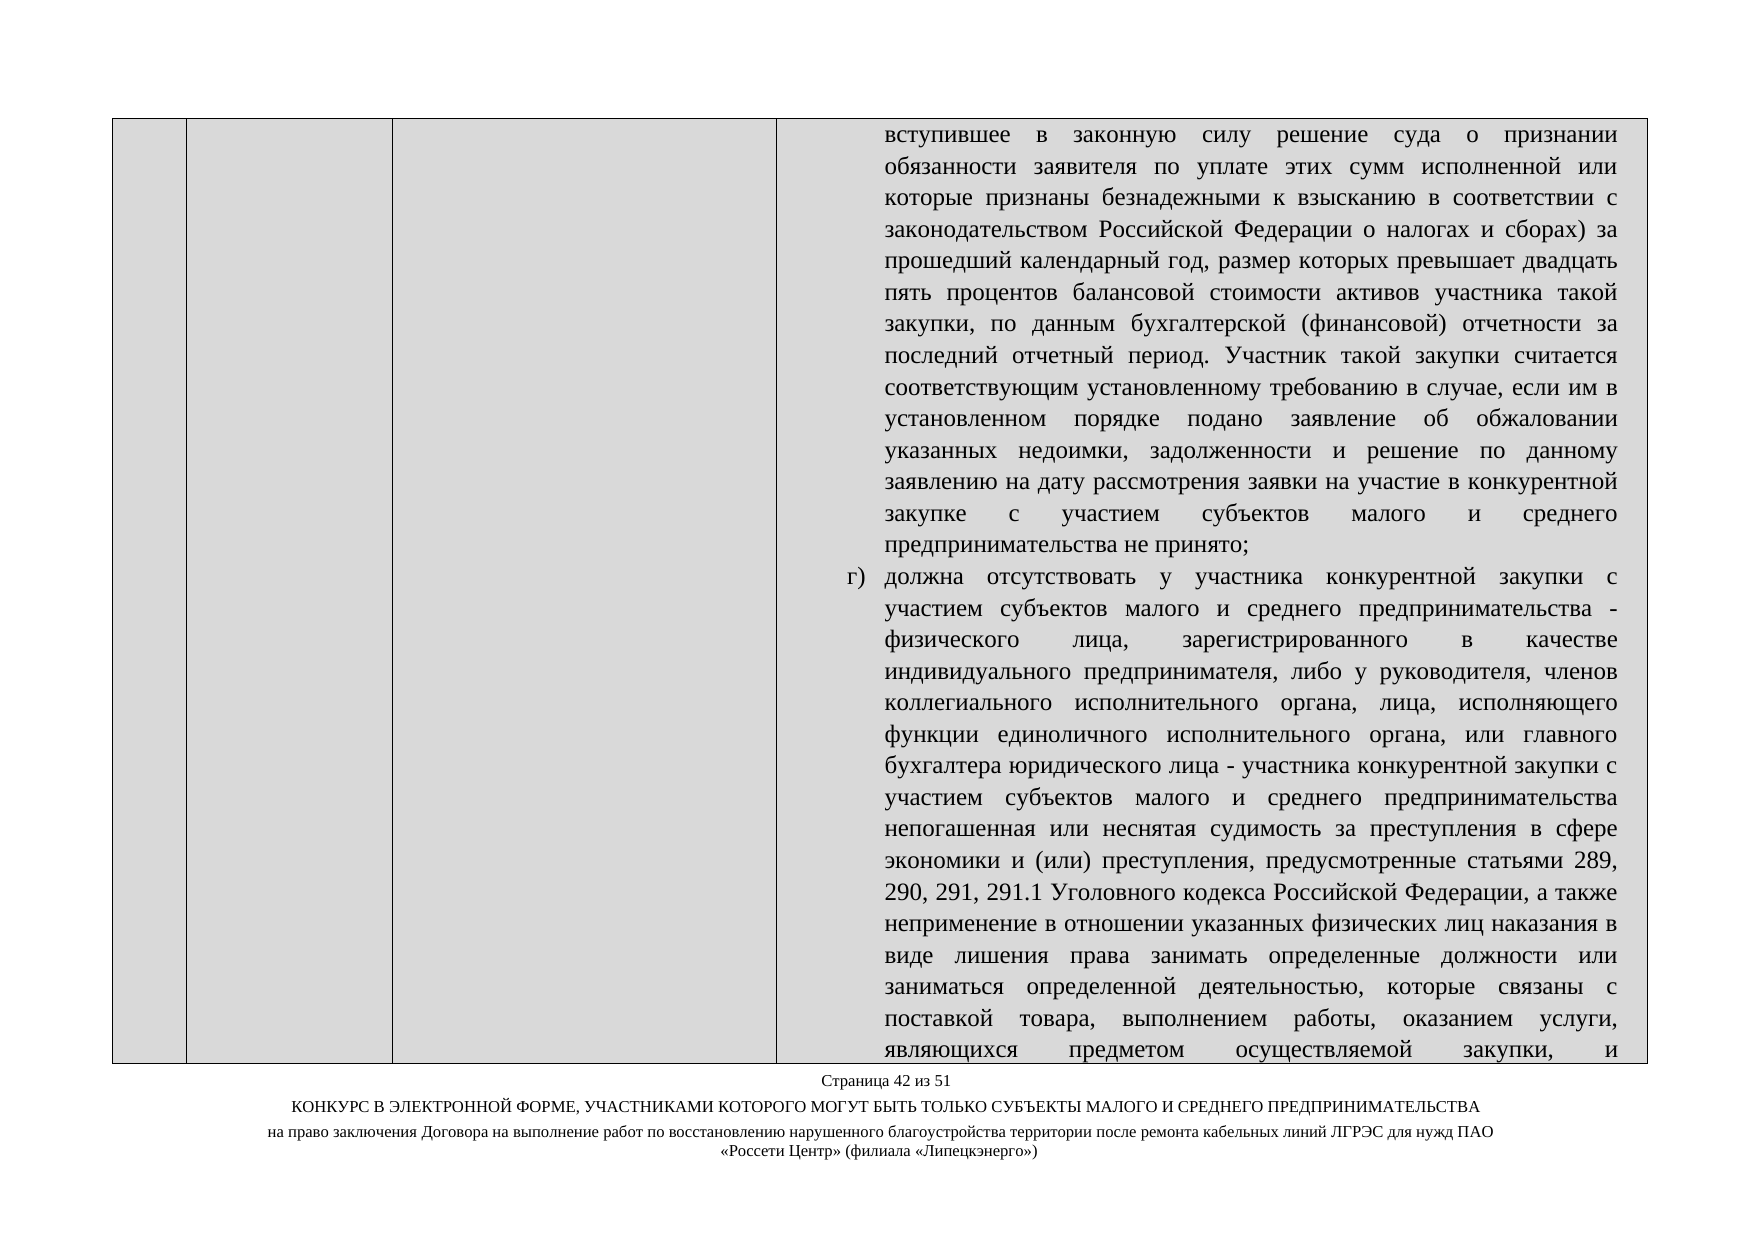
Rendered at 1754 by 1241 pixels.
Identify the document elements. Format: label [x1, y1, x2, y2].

table_cell [777, 119, 1647, 1063]
table_cell [113, 119, 186, 1063]
table_cell [393, 119, 776, 1063]
table_cell [187, 119, 392, 1063]
